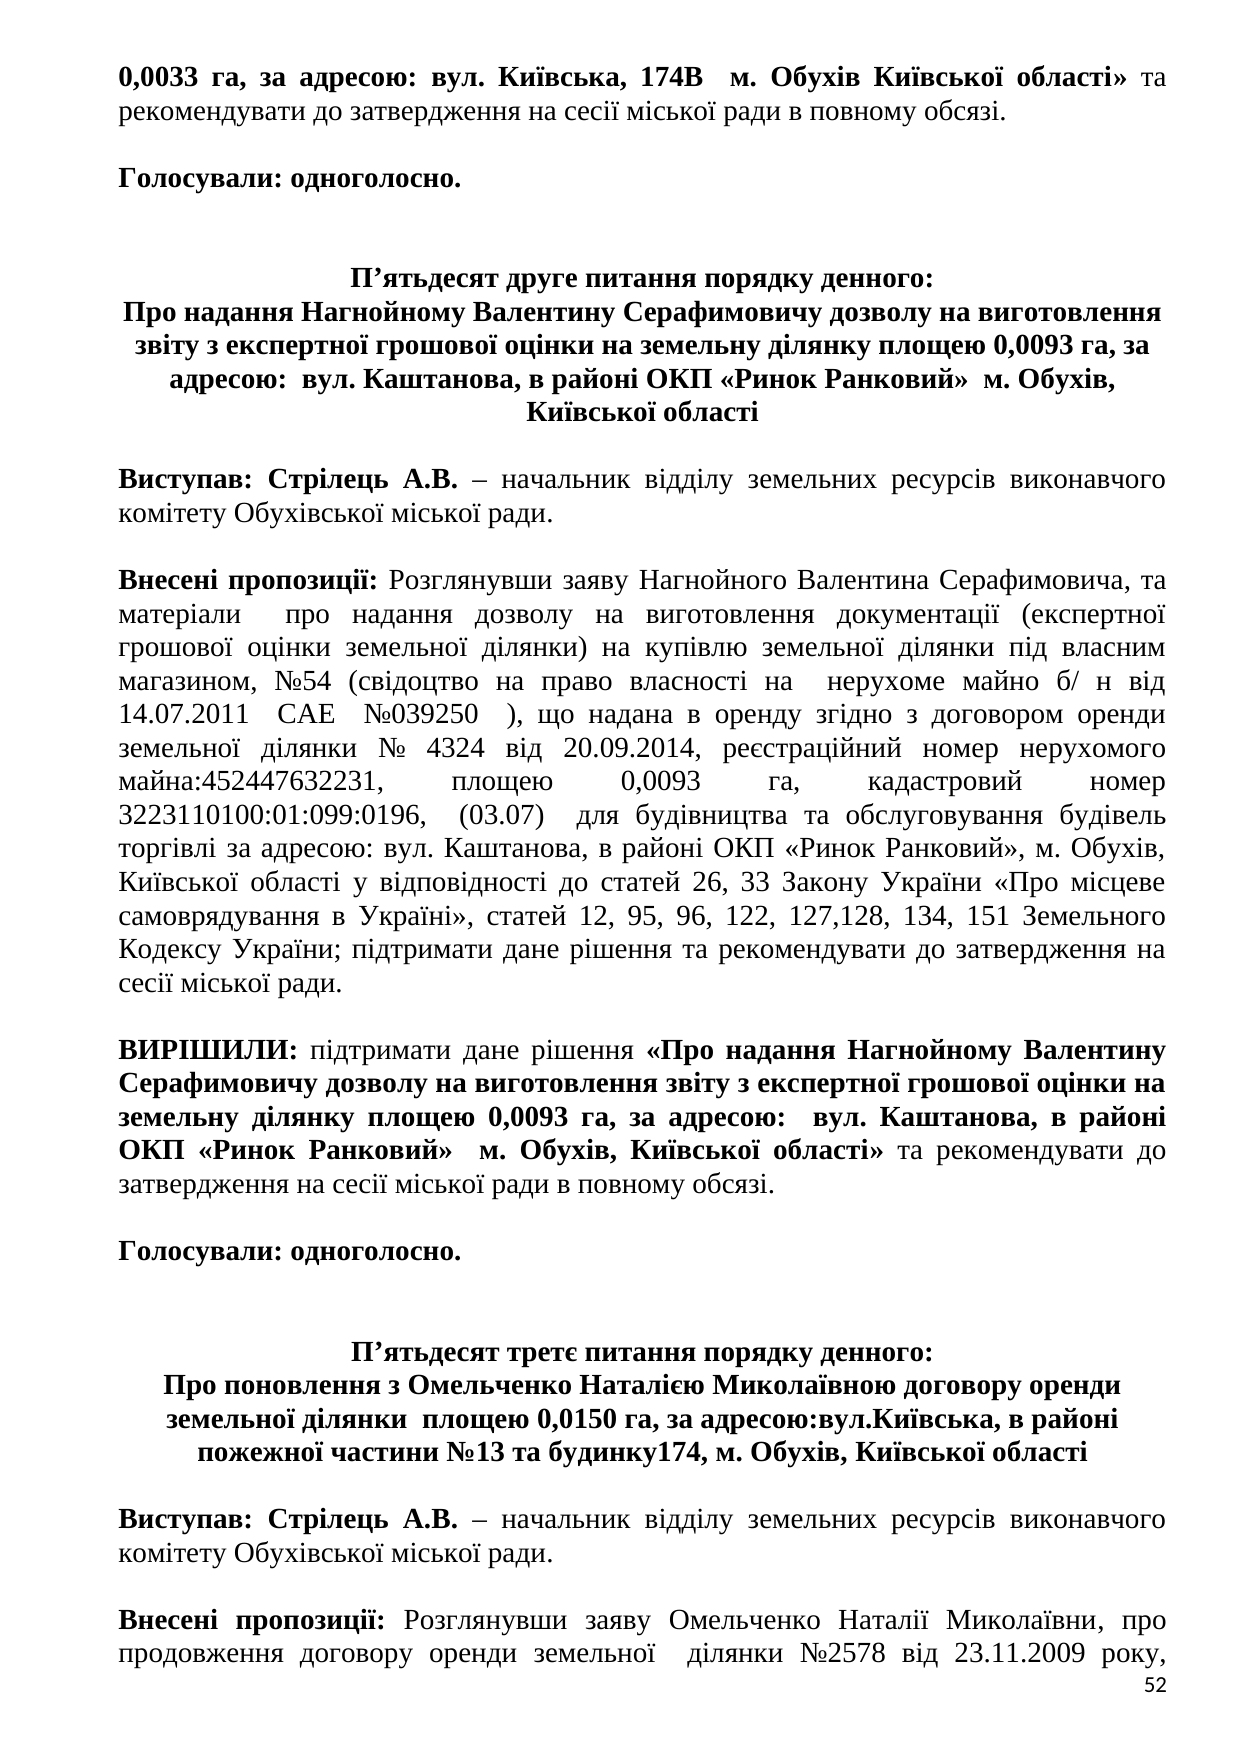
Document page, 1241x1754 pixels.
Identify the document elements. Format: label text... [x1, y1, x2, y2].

text П’ятьдесят третє питання порядку денного: [118, 1334, 1167, 1367]
text Виступав: Стрілець А.В. – начальник відділу земельних ресурсів виконавчого комітету Обухівської міської ради. [118, 1501, 1167, 1568]
text Про поновлення з Омельченко Наталією Миколаївною договору оренди земельної ділянки площею 0,0150 га, за адресою:вул.Київська, в районі пожежної частини №13 та будинку174, м. Обухів, Київської області [118, 1367, 1167, 1468]
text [118, 59, 1167, 126]
text Голосували: одноголосно. [118, 1233, 1167, 1267]
text Про надання Нагнойному Валентину Серафимовичу дозволу на виготовлення звіту з експертної грошової оцінки на земельну ділянку площею 0,0093 га, за адресою: вул. Каштанова, в районі ОКП «Ринок Ранковий» м. Обухів, Київської області [118, 294, 1167, 428]
text ВИРІШИЛИ: підтримати дане рішення «Про надання Нагнойному Валентину Серафимовичу дозволу на виготовлення звіту з експертної грошової оцінки на земельну ділянку площею 0,0093 га, за адресою: вул. Каштанова, в районі ОКП «Ринок Ранковий» м. Обухів, Київської області» та рекомендувати до затвердження на сесії міської ради в повному обсязі. [118, 1032, 1167, 1199]
text Виступав: Стрілець А.В. – начальник відділу земельних ресурсів виконавчого комітету Обухівської міської ради. [118, 462, 1167, 529]
text Голосували: одноголосно. [118, 160, 1167, 193]
list Внесені пропозиції: Розглянувши заяву Нагнойного Валентина Серафимовича, та матеріали про надання дозволу на виготовлення документації (експертної грошової оцінки земельної ділянки) на купівлю земельної ділянки під власним магазином, №54 (свідоцтво на право власності на нерухоме майно б/ н від 14.07.2011 САЕ №039250 ), що надана в оренду згідно з договором оренди земельної ділянки № 4324 від 20.09.2014, реєстраційний номер нерухомого майна:452447632231, площею 0,0093 га, кадастровий номер 3223110100:01:099:0196, (03.07) для будівництва та обслуговування будівель торгівлі за адресою: вул. Каштанова, в районі ОКП «Ринок Ранковий», м. Обухів, Київської області у відповідності до статей 26, 33 Закону України «Про місцеве самоврядування в Україні», статей 12, 95, 96, 122, 127,128, 134, 151 Земельного Кодексу України; підтримати дане рішення та рекомендувати до затвердження на сесії міської ради. [118, 562, 1167, 998]
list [118, 1602, 1167, 1669]
text П’ятьдесят друге питання порядку денного: [118, 260, 1167, 294]
